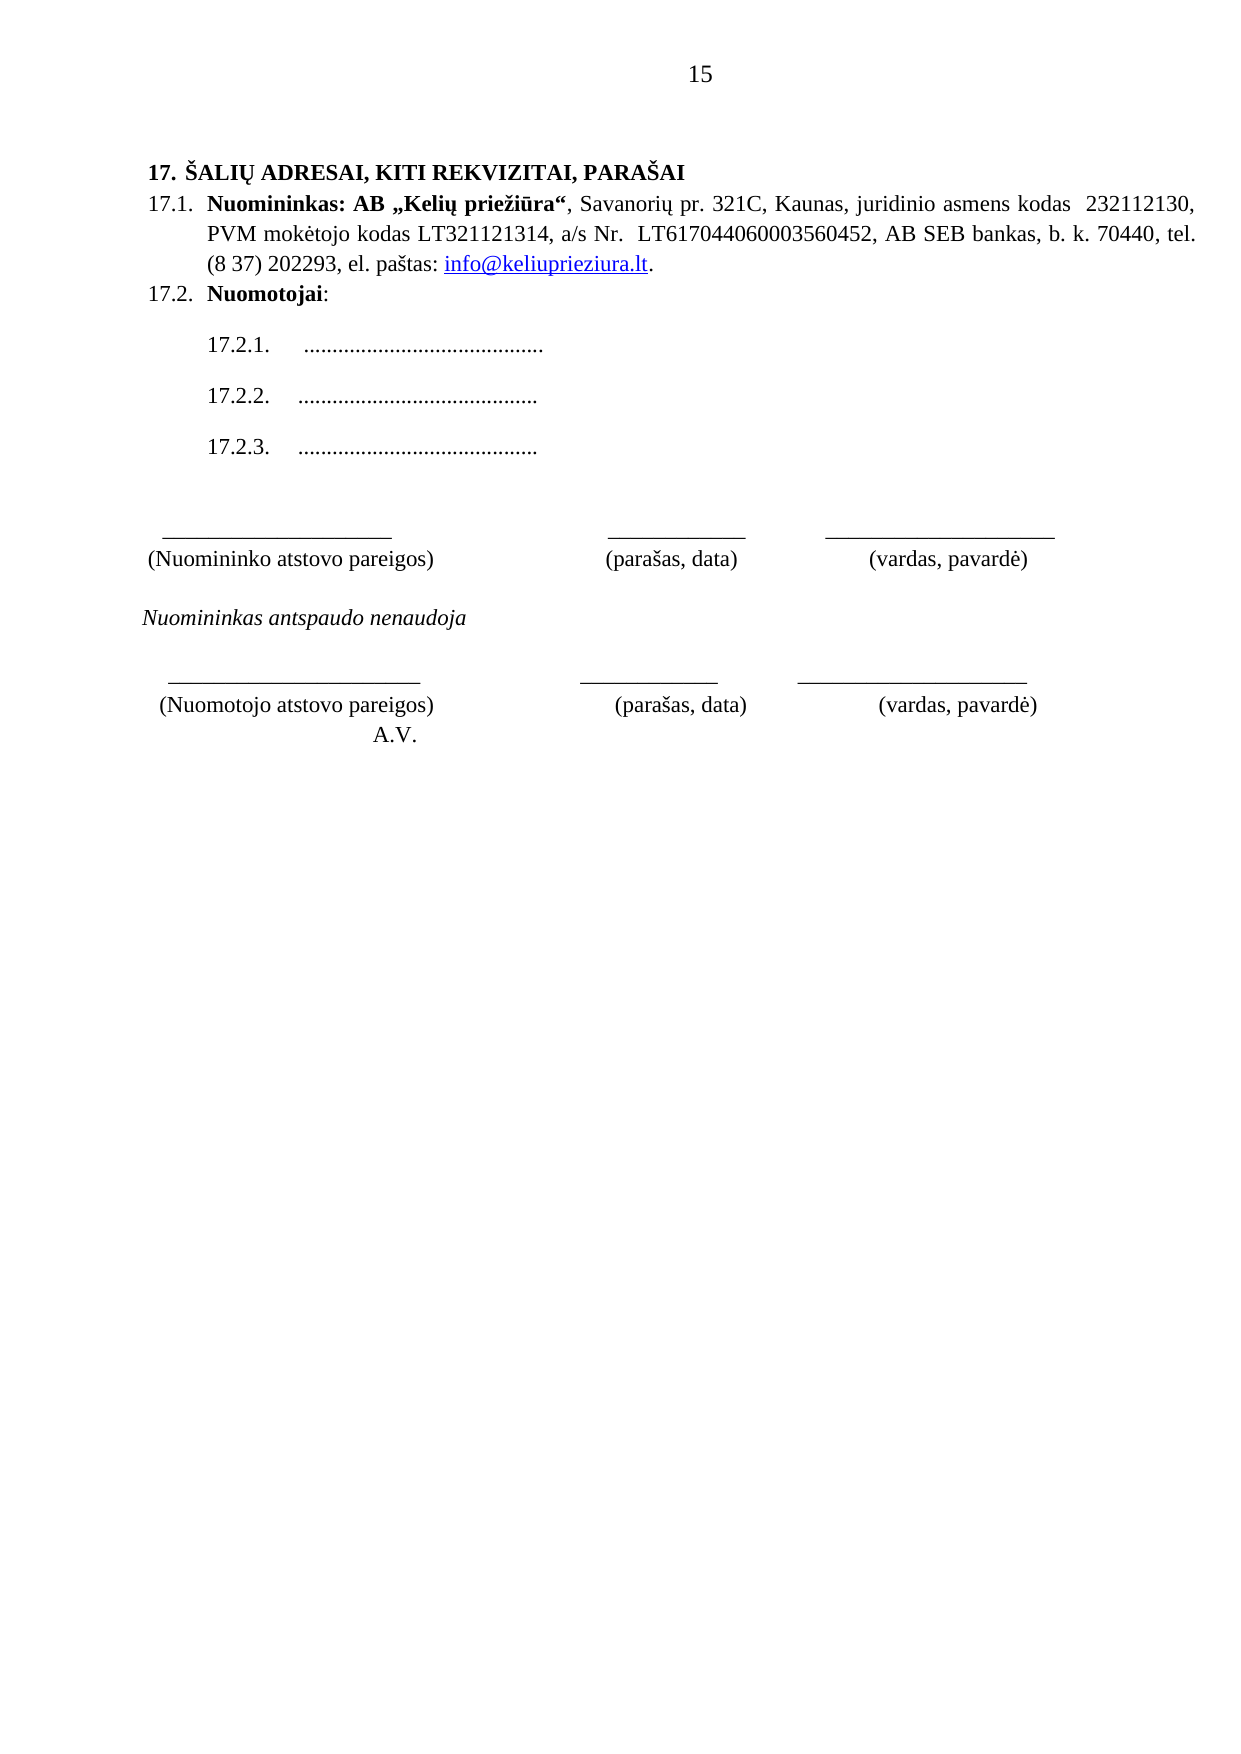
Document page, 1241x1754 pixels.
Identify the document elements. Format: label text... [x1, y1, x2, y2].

list ŠALIŲ ADRESAI, KITI REKVIZITAI, PARAŠAI [148, 159, 1193, 186]
list Nuomotojai: [148, 280, 1193, 307]
list .......................................... [207, 331, 1193, 358]
text (Nuomininko atstovo pareigos) (parašas, data) (vardas, pavardė) [148, 545, 1137, 571]
list A.V. [128, 721, 1137, 747]
list ______________________ ____________ ____________________ [128, 660, 1137, 687]
list ____________________ ____________ ____________________ [128, 515, 1137, 541]
list .......................................... [207, 433, 1193, 460]
text Nuomininkas antspaudo nenaudoja [142, 604, 1137, 630]
text (Nuomotojo atstovo pareigos) (parašas, data) (vardas, pavardė) [148, 691, 1137, 717]
list .......................................... [207, 382, 1193, 409]
list Nuomininkas: AB „Kelių priežiūra“, Savanorių pr. 321C, Kaunas, juridinio asmens kodas 232112130, PVM mokėtojo kodas LT321121314, a/s Nr. LT617044060003560452, AB SEB bankas, b. k. 70440, tel. (8 37) 202293, el. paštas: info@keliuprieziura.lt. [148, 190, 1196, 276]
